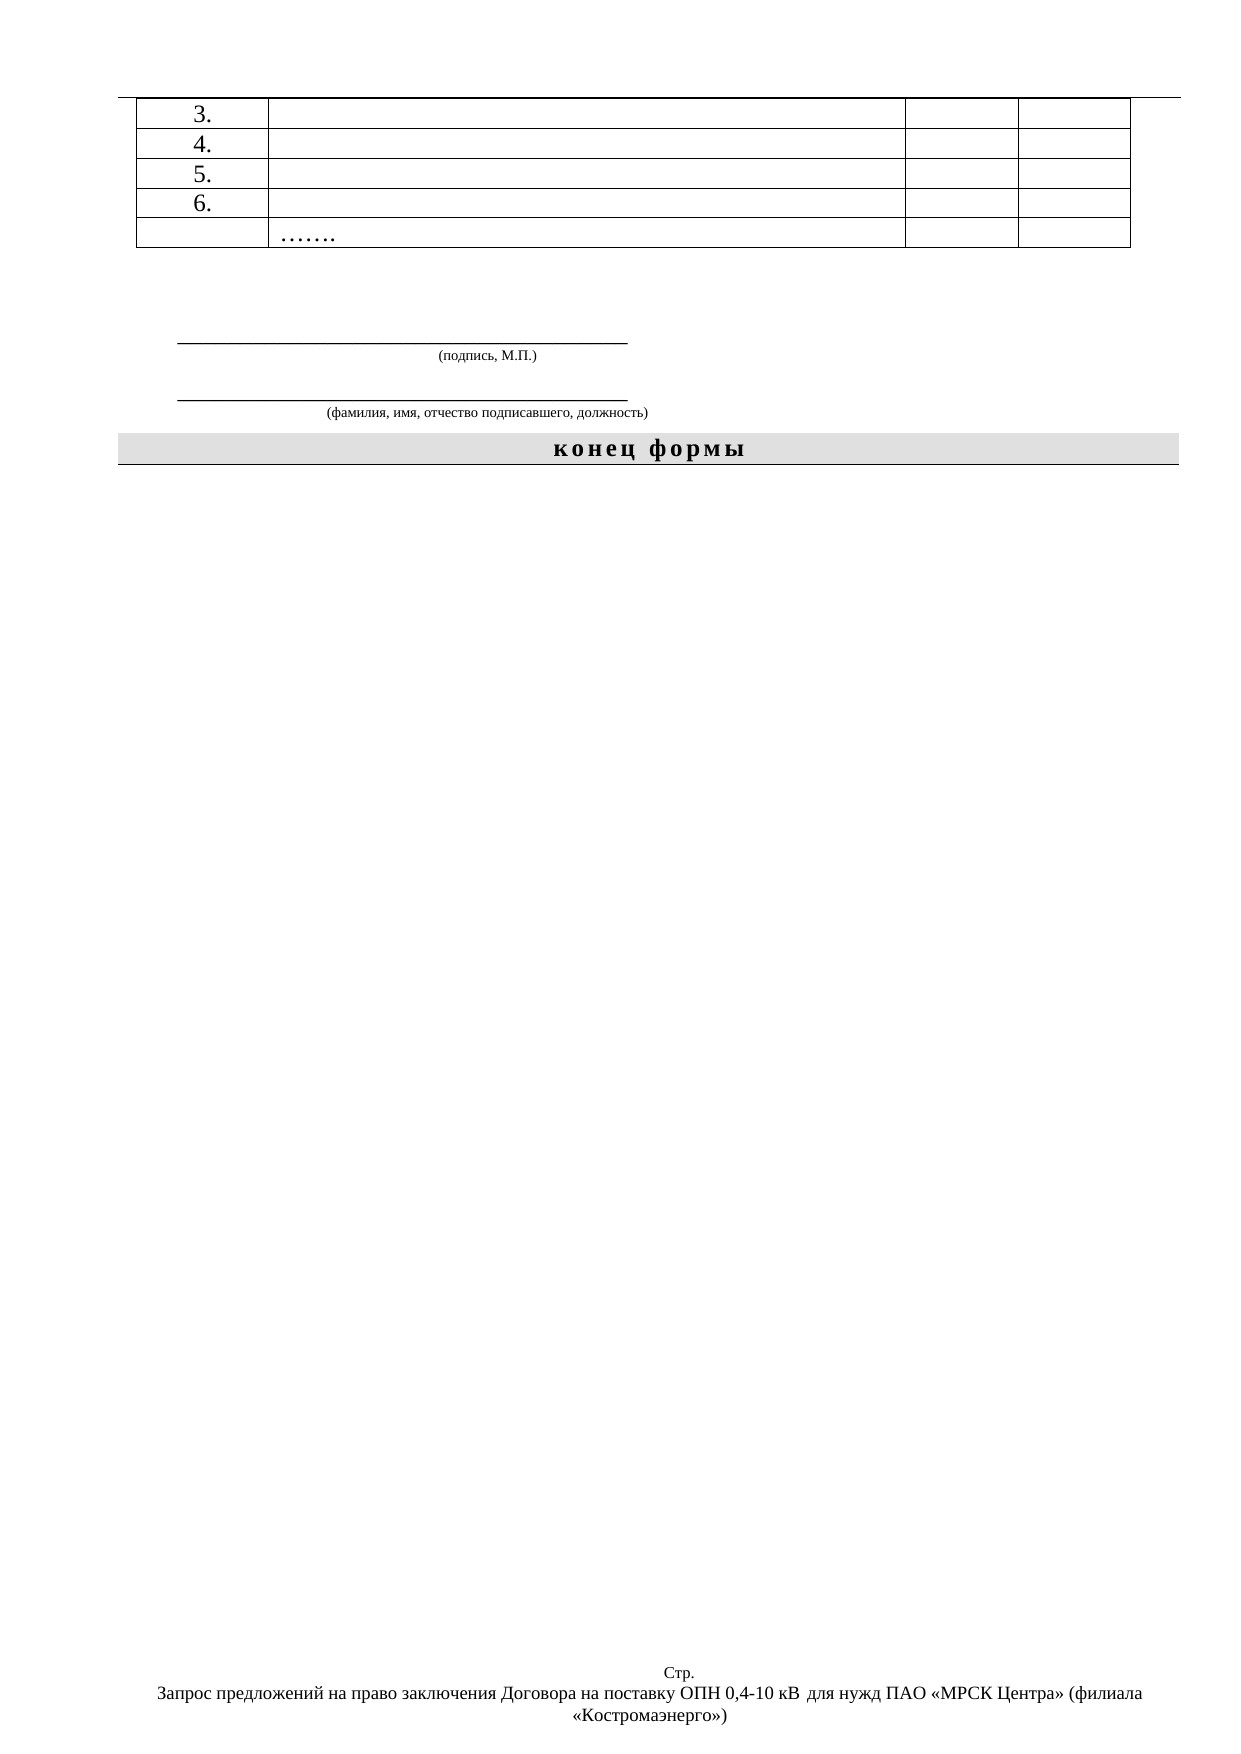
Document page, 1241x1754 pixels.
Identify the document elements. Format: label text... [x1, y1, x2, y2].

table_cell [1019, 99, 1130, 128]
table_cell 3. [137, 99, 268, 128]
table_cell [906, 189, 1018, 217]
table_cell [269, 189, 905, 217]
table_cell 6. [137, 189, 268, 217]
table_cell [906, 218, 1018, 247]
table_cell [269, 129, 905, 158]
table_cell [1019, 218, 1130, 247]
table_cell [1019, 159, 1130, 187]
text (подпись, М.П.) [118, 347, 797, 376]
table_cell [906, 129, 1018, 158]
text ____________________________________ [118, 376, 1181, 404]
table_cell ……. [269, 218, 905, 247]
table_cell [269, 99, 905, 128]
text конец формы [118, 433, 1179, 464]
table_cell [906, 99, 1018, 128]
text ____________________________________ [118, 318, 1181, 347]
table_cell [137, 218, 268, 247]
text (фамилия, имя, отчество подписавшего, должность) [118, 404, 797, 433]
table_cell [269, 159, 905, 187]
table_cell 4. [137, 129, 268, 158]
table_cell [1019, 189, 1130, 217]
table_cell [906, 159, 1018, 187]
table_cell 5. [137, 159, 268, 187]
table_cell [1019, 129, 1130, 158]
